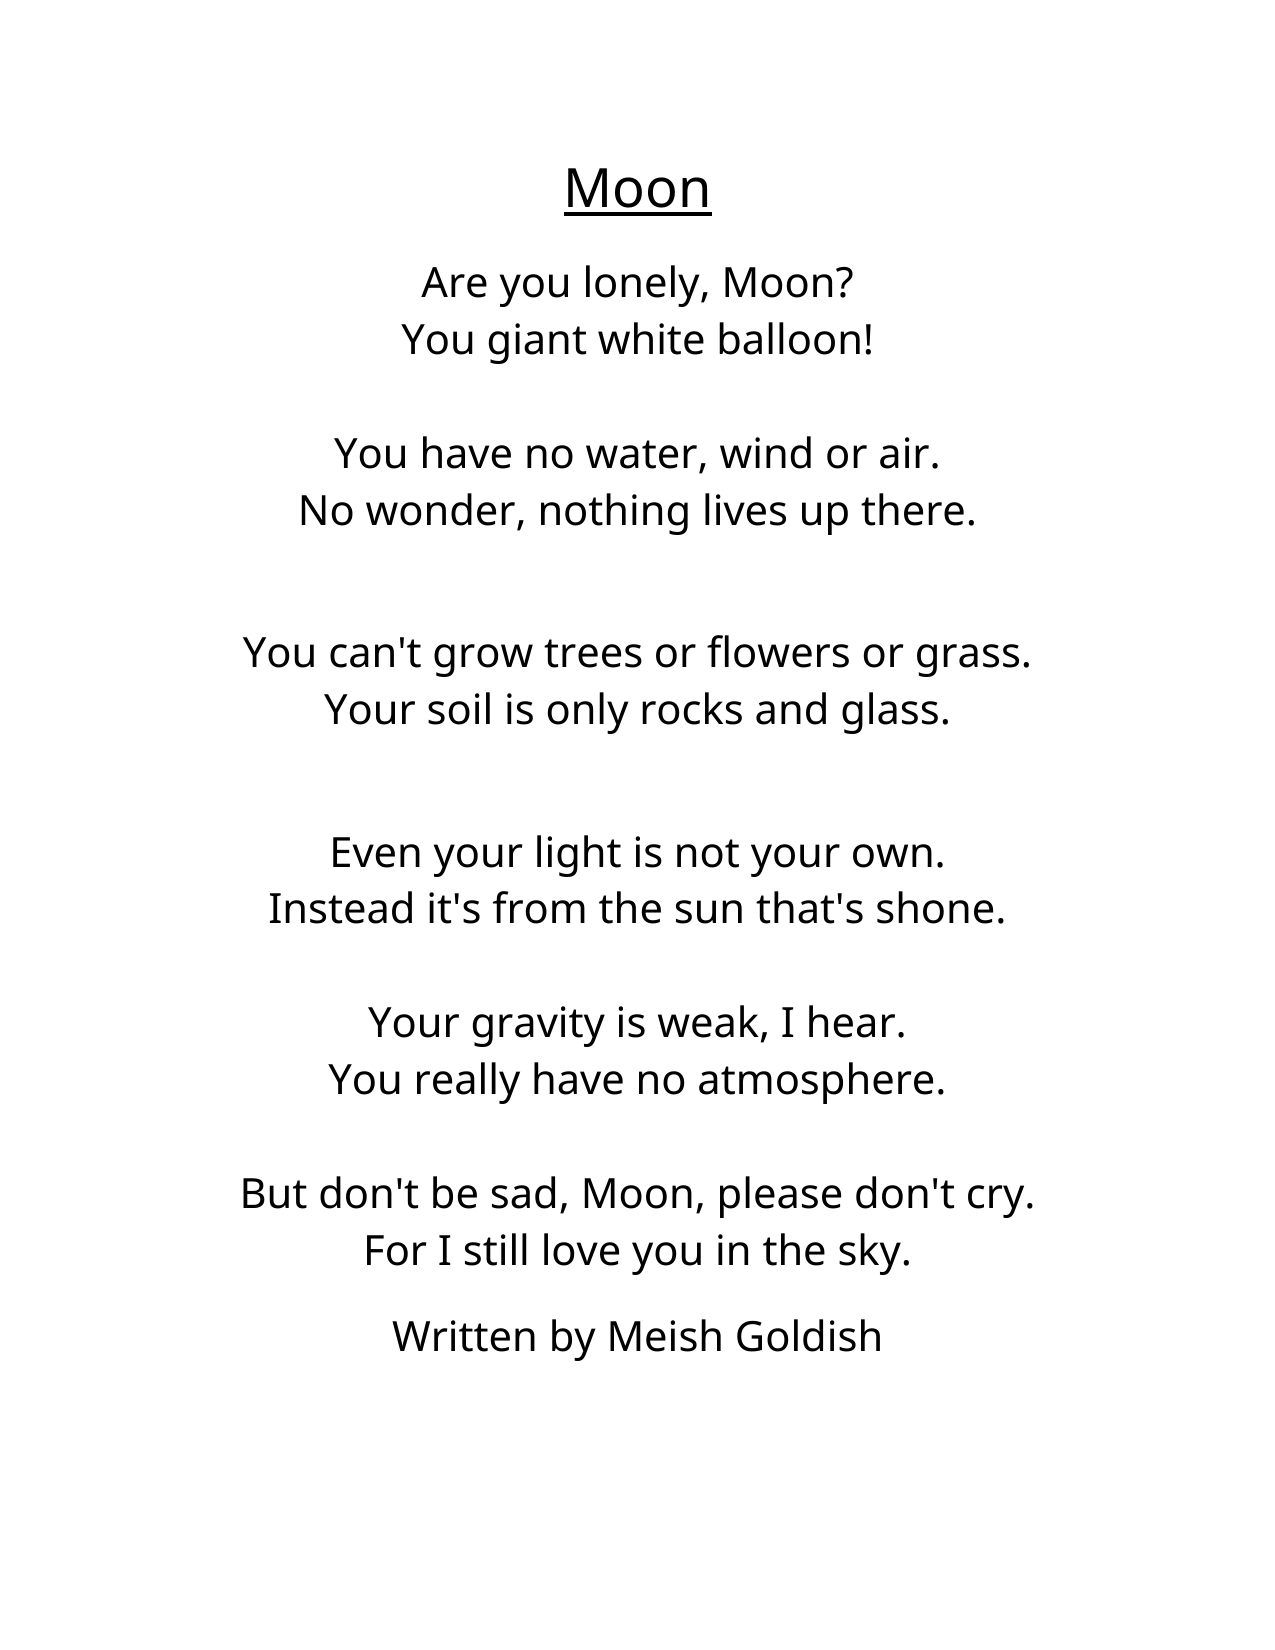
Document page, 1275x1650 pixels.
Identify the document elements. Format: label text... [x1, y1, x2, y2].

text Are you lonely, Moon? You giant white balloon! [150, 253, 1125, 394]
text Moon [150, 150, 1125, 224]
text Even your light is not your own. Instead it's from the sun that's shone. [150, 766, 1125, 964]
text Your gravity is weak, I hear. You really have no atmosphere. [150, 993, 1125, 1135]
text Written by Meish Goldish [150, 1307, 1125, 1363]
text You can't grow trees or flowers or grass. Your soil is only rocks and glass. [150, 566, 1125, 737]
text But don't be sad, Moon, please don't cry. For I still love you in the sky. [150, 1164, 1125, 1278]
text You have no water, wind or air. No wonder, nothing lives up there. [150, 424, 1125, 537]
